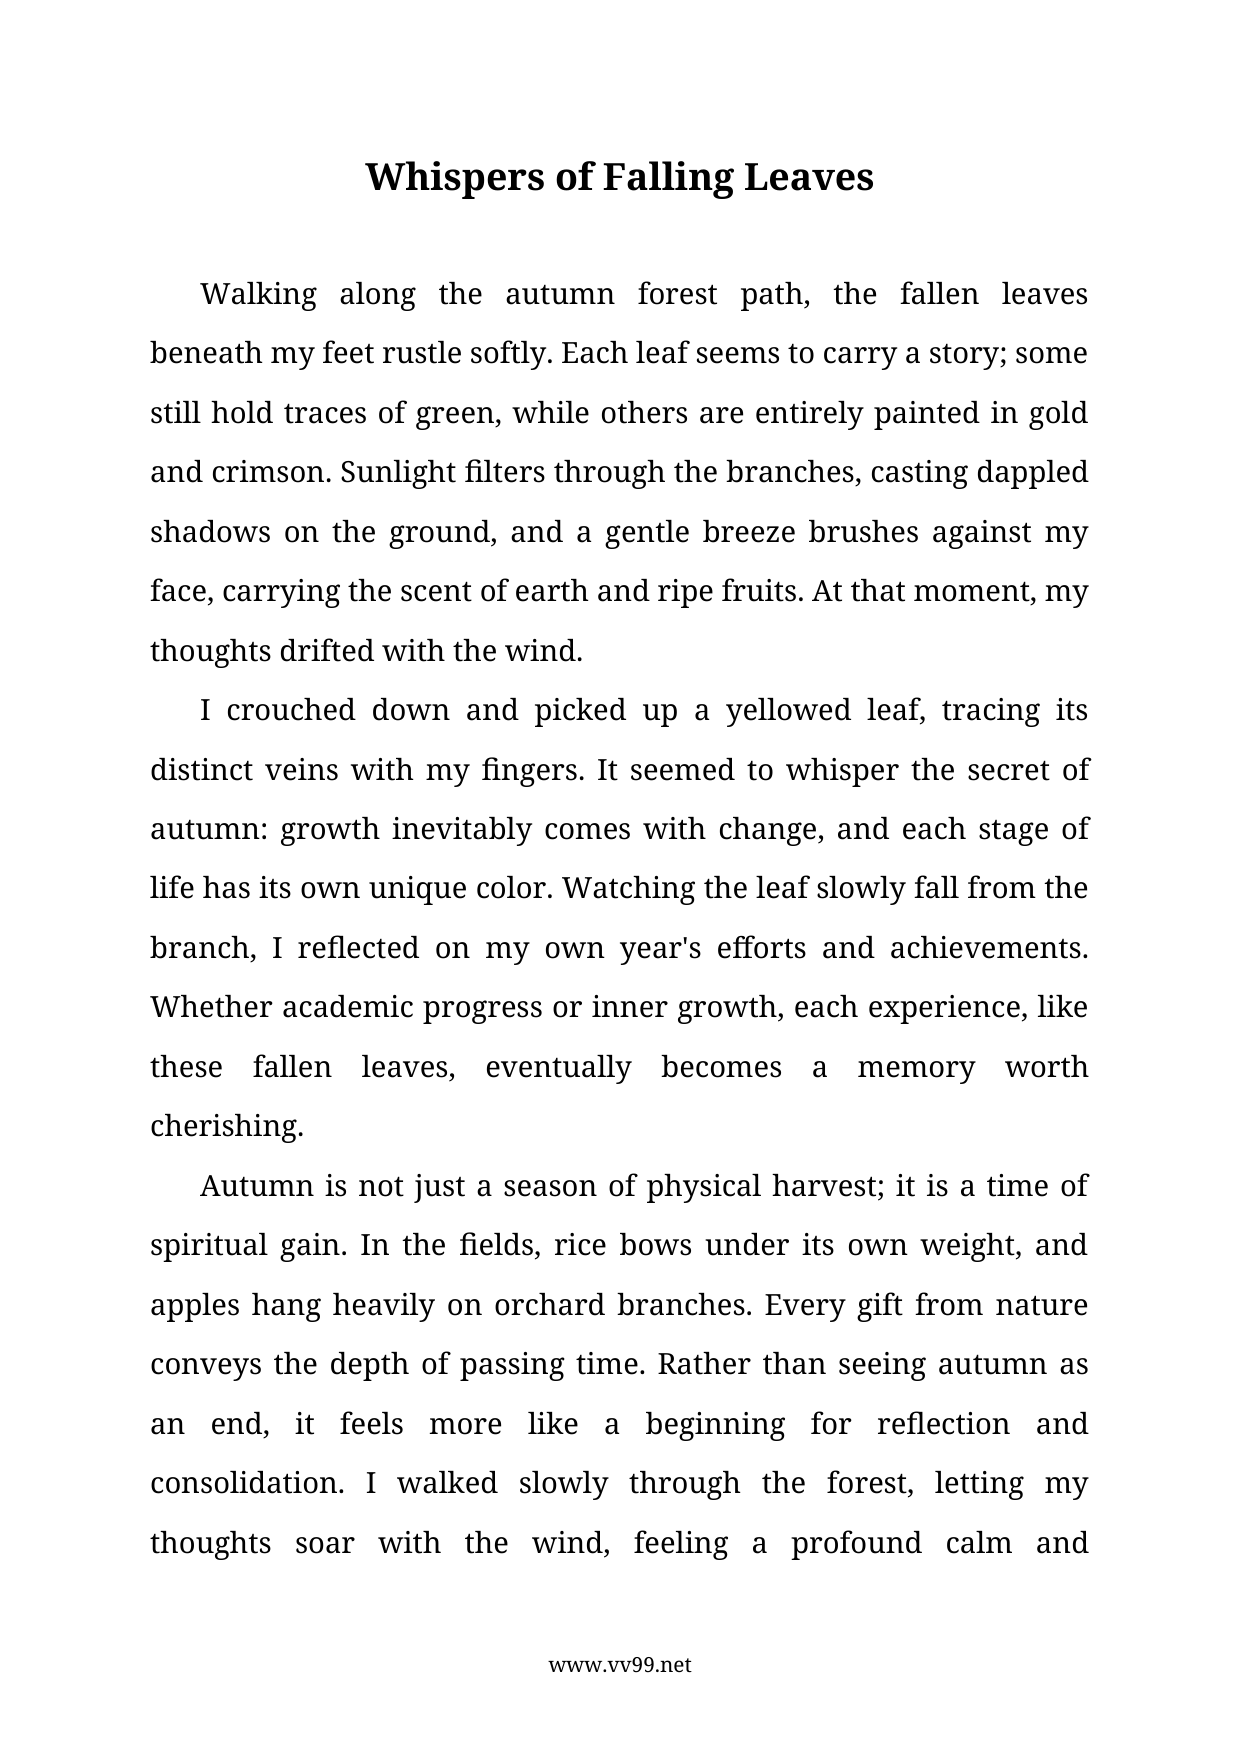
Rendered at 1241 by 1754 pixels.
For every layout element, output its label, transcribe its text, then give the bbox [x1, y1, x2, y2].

subtitle Whispers of Falling Leaves [150, 150, 1090, 201]
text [150, 1165, 1090, 1562]
text Walking along the autumn forest path, the fallen leaves beneath my feet rustle softly. Each leaf seems to carry a story; some still hold traces of green, while others are entirely painted in gold and crimson. Sunlight filters through the branches, casting dappled shadows on the ground, and a gentle breeze brushes against my face, carrying the scent of earth and ripe fruits. At that moment, my thoughts drifted with the wind. [150, 273, 1090, 669]
text I crouched down and picked up a yellowed leaf, tracing its distinct veins with my fingers. It seemed to whisper the secret of autumn: growth inevitably comes with change, and each stage of life has its own unique color. Watching the leaf slowly fall from the branch, I reflected on my own year's efforts and achievements. Whether academic progress or inner growth, each experience, like these fallen leaves, eventually becomes a memory worth cherishing. [150, 689, 1090, 1145]
